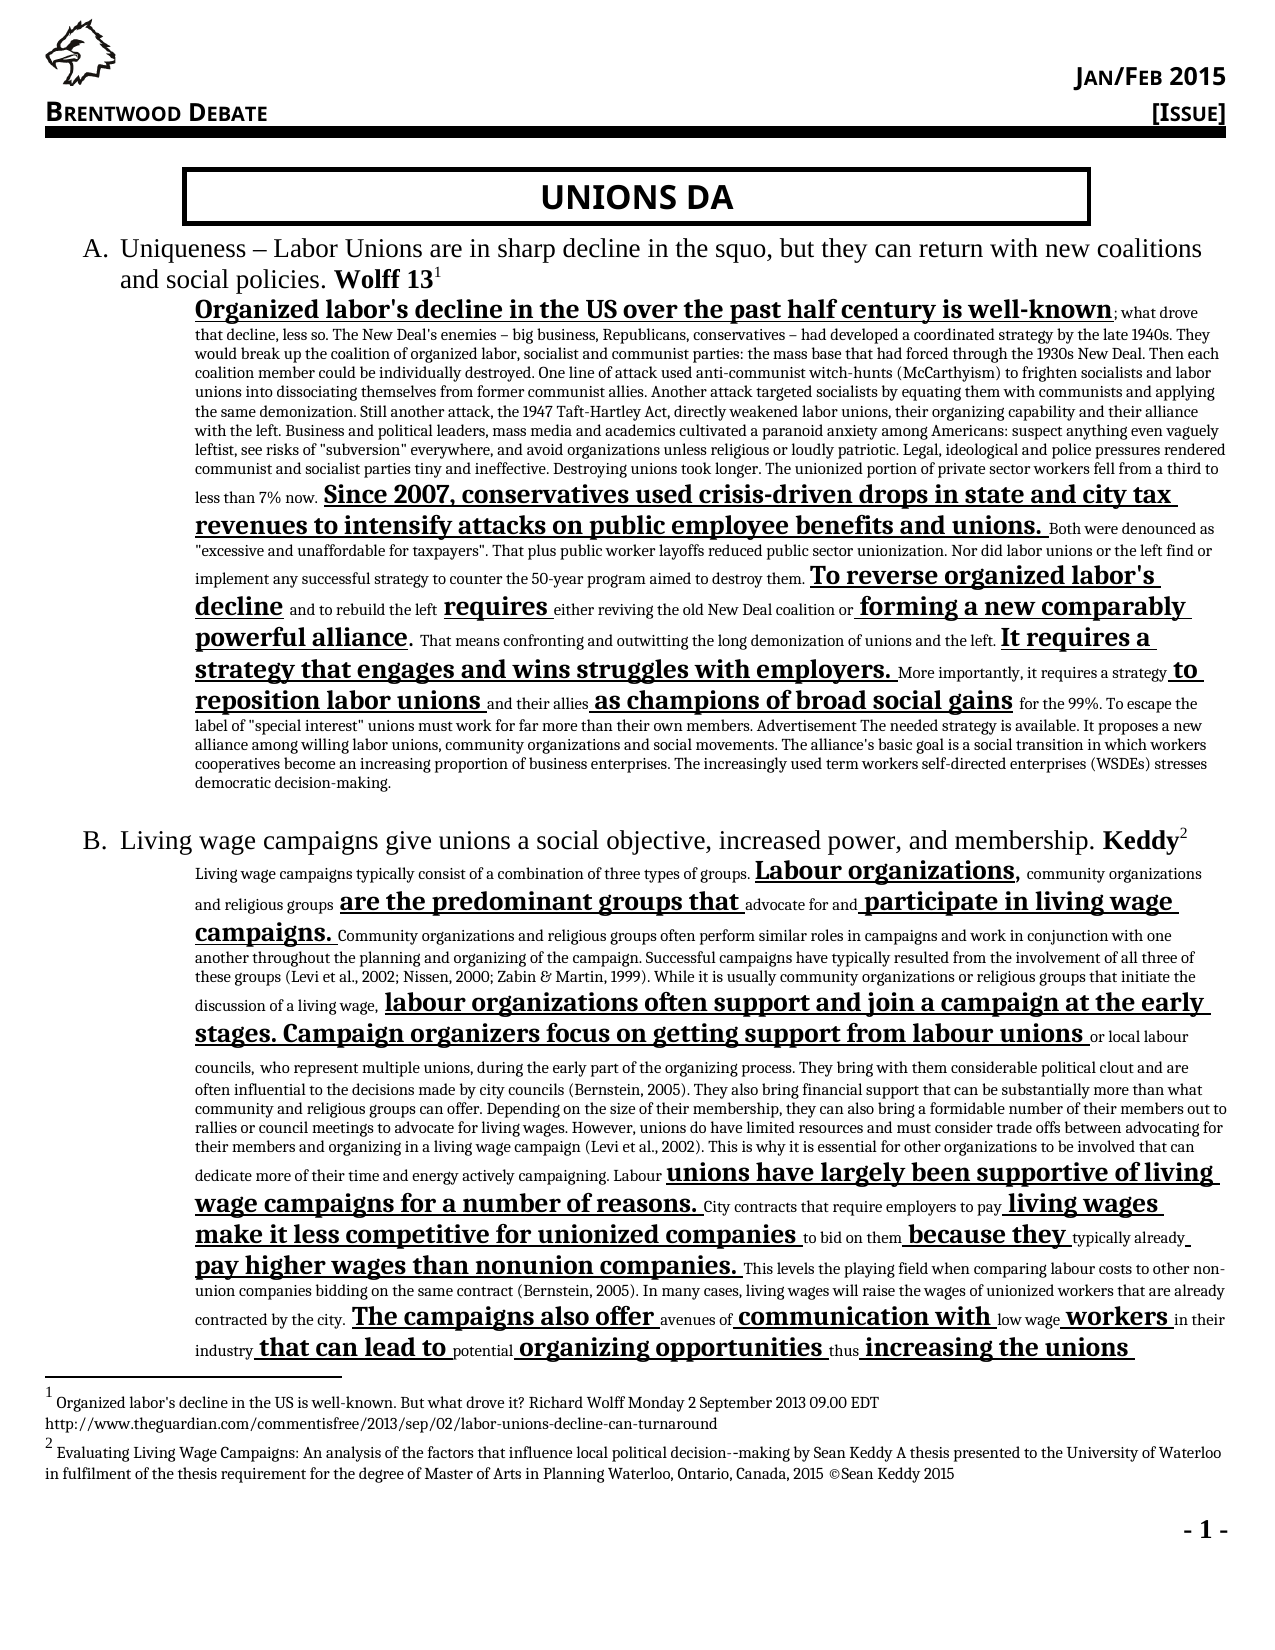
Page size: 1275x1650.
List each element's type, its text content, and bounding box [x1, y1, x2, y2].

text Organized labor's decline in the US over the past half century is well-known; what drove that decline, less so. The New Deal's enemies – big business, Republicans, conservatives – had developed a coordinated strategy by the late 1940s. They would break up the coalition of organized labor, socialist and communist parties: the mass base that had forced through the 1930s New Deal. Then each coalition member could be individually destroyed. One line of attack used anti-communist witch-hunts (McCarthyism) to frighten socialists and labor unions into dissociating themselves from former communist allies. Another attack targeted socialists by equating them with communists and applying the same demonization. Still another attack, the 1947 Taft-Hartley Act, directly weakened labor unions, their organizing capability and their alliance with the left. Business and political leaders, mass media and academics cultivated a paranoid anxiety among Americans: suspect anything even vaguely leftist, see risks of "subversion" everywhere, and avoid organizations unless religious or loudly patriotic. Legal, ideological and police pressures rendered communist and socialist parties tiny and ineffective. Destroying unions took longer. The unionized portion of private sector workers fell from a third to less than 7% now. Since 2007, conservatives used crisis-driven drops in state and city tax revenues to intensify attacks on public employee benefits and unions. Both were denounced as "excessive and unaffordable for taxpayers". That plus public worker layoffs reduced public sector unionization. Nor did labor unions or the left find or implement any successful strategy to counter the 50-year program aimed to destroy them. To reverse organized labor's decline and to rebuild the left requires either reviving the old New Deal coalition or forming a new comparably powerful alliance. That means confronting and outwitting the long demonization of unions and the left. It requires a strategy that engages and wins struggles with employers. More importantly, it requires a strategy to reposition labor unions and their allies as champions of broad social gains for the 99%. To escape the label of "special interest" unions must work for far more than their own members. Advertisement The needed strategy is available. It proposes a new alliance among willing labor unions, community organizations and social movements. The alliance's basic goal is a social transition in which workers cooperatives become an increasing proportion of business enterprises. The increasingly used term workers self-directed enterprises (WSDEs) stresses democratic decision-making. [195, 294, 1228, 793]
title Unions DA [187, 172, 1087, 221]
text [195, 855, 1228, 1363]
list Uniqueness – Labor Unions are in sharp decline in the squo, but they can return with new coalitions and social policies. Wolff 13 [82, 232, 1228, 294]
picture [45, 18, 116, 86]
list Living wage campaigns give unions a social objective, increased power, and membership. Keddy [82, 824, 1228, 855]
